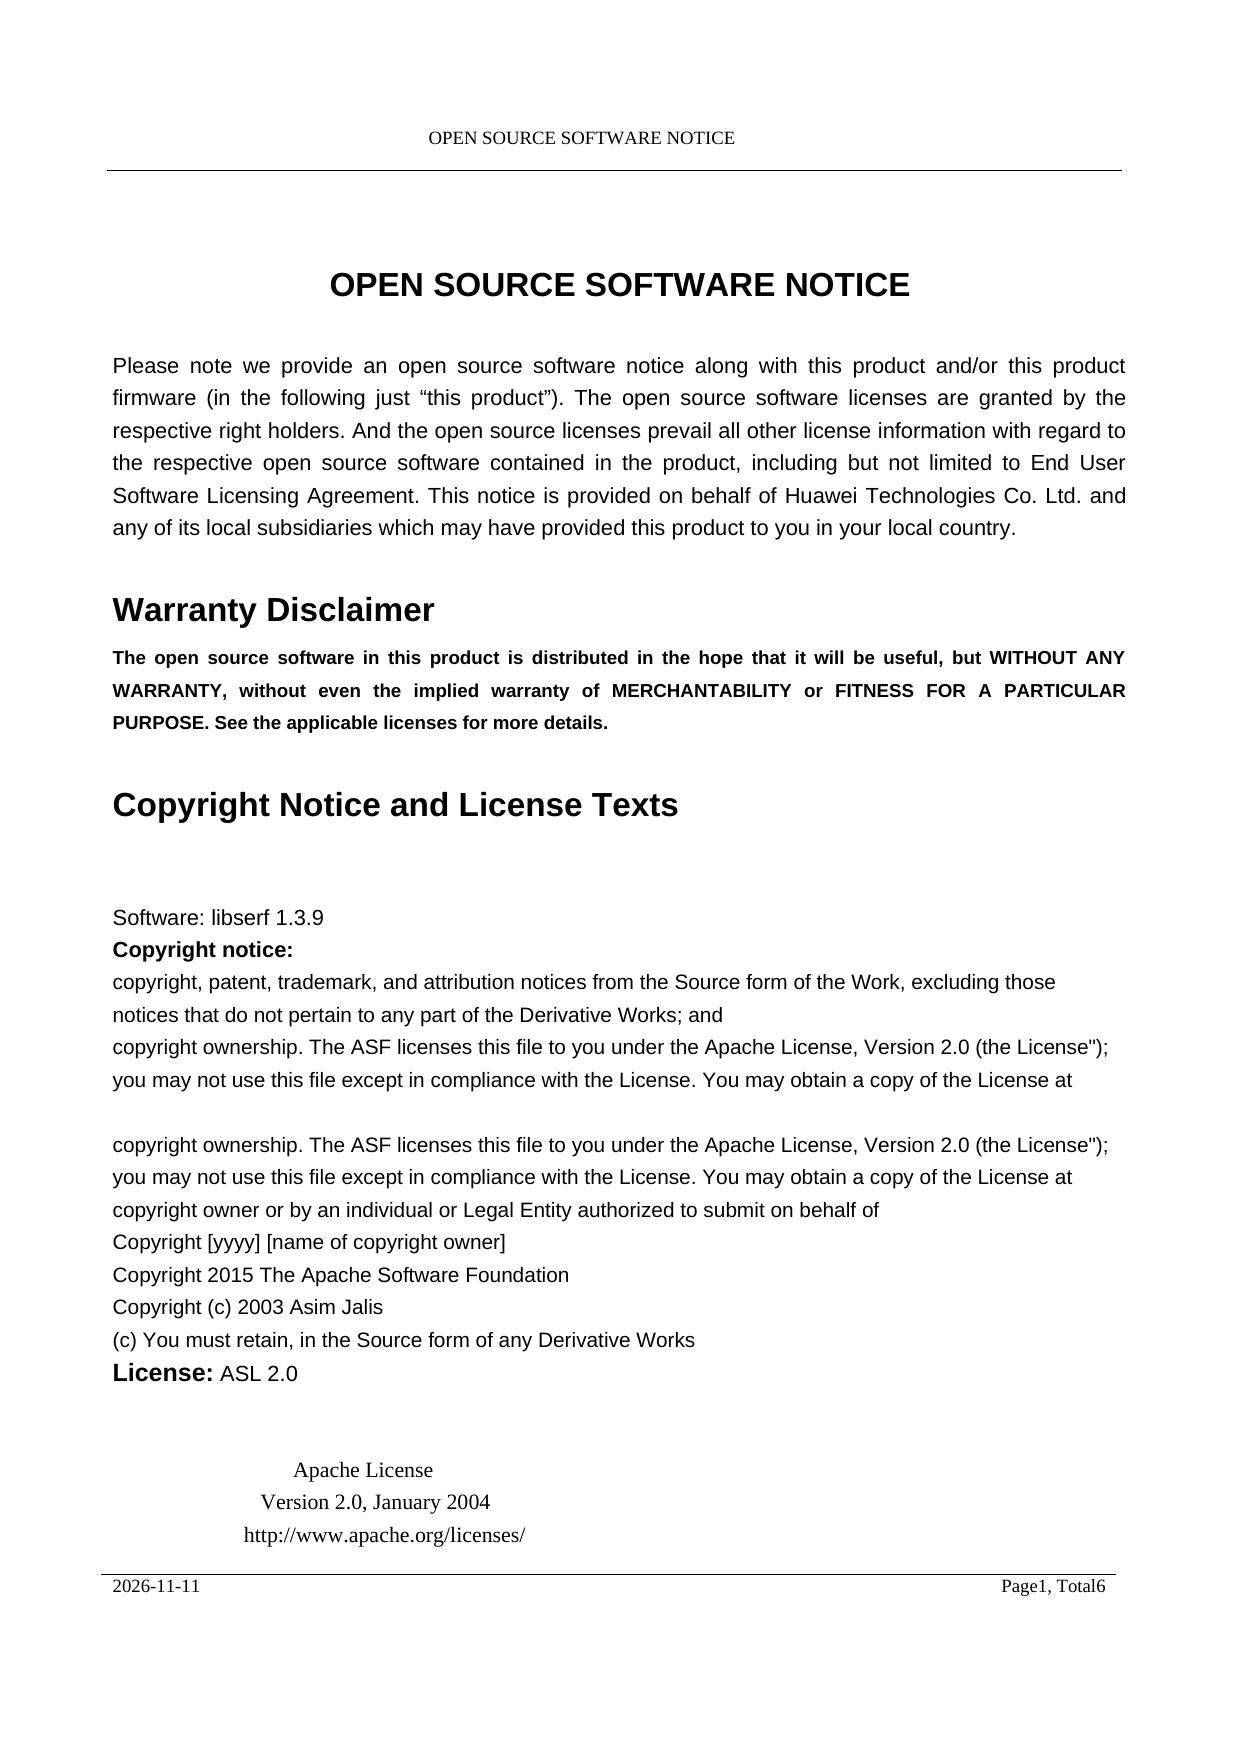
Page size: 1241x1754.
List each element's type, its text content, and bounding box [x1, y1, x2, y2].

text copyright ownership. The ASF licenses this file to you under the Apache License, Version 2.0 (the License"); you may not use this file except in compliance with the License. You may obtain a copy of the License at [112, 1128, 1128, 1193]
text Please note we provide an open source software notice along with this product and/or this product firmware (in the following just “this product”). The open source software licenses are granted by the respective right holders. And the open source licenses prevail all other license information with regard to the respective open source software contained in the product, including but not limited to End User Software Licensing Agreement. This notice is provided on behalf of Huawei Technologies Co. Ltd. and any of its local subsidiaries which may have provided this product to you in your local country. [112, 349, 1128, 544]
text copyright ownership. The ASF licenses this file to you under the Apache License, Version 2.0 (the License"); you may not use this file except in compliance with the License. You may obtain a copy of the License at [112, 1031, 1128, 1128]
text Software: libserf 1.3.9 [112, 901, 1128, 933]
text copyright owner or by an individual or Legal Entity authorized to submit on behalf of [112, 1193, 1128, 1226]
text OPEN SOURCE SOFTWARE NOTICE [112, 251, 1128, 316]
text copyright, patent, trademark, and attribution notices from the Source form of the Work, excluding those notices that do not pertain to any part of the Derivative Works; and [112, 966, 1128, 1031]
text The open source software in this product is distributed in the hope that it will be useful, but WITHOUT ANY WARRANTY, without even the implied warranty of MERCHANTABILITY or FITNESS FOR A PARTICULAR PURPOSE. See the applicable licenses for more details. [112, 641, 1128, 739]
text (c) You must retain, in the Source form of any Derivative Works [112, 1323, 1128, 1356]
text Copyright notice: [112, 933, 1128, 966]
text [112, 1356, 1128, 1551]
text Warranty Disclaimer [112, 576, 1128, 641]
text Copyright (c) 2003 Asim Jalis [112, 1291, 1128, 1323]
text Copyright 2015 The Apache Software Foundation [112, 1258, 1128, 1291]
text Copyright Notice and License Texts [112, 771, 1128, 836]
text Copyright [yyyy] [name of copyright owner] [112, 1226, 1128, 1258]
